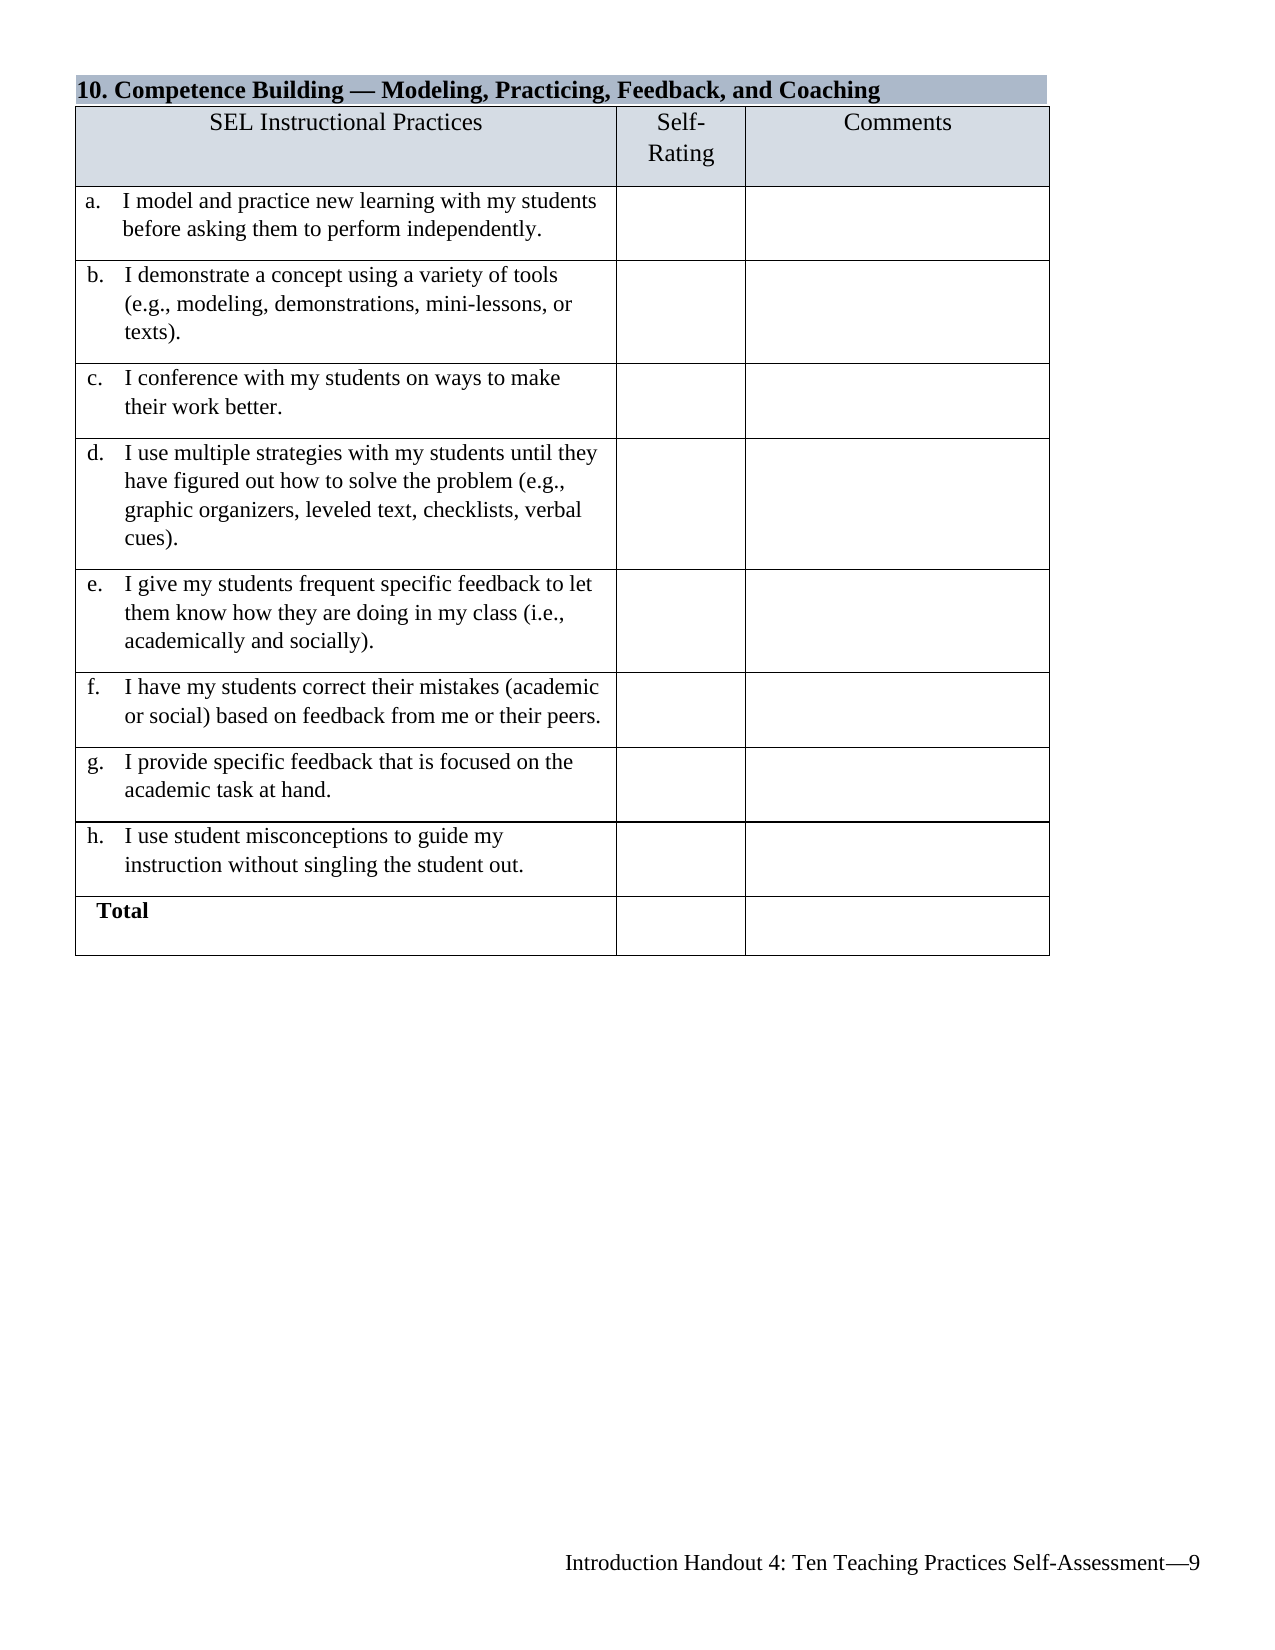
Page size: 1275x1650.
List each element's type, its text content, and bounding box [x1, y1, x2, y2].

table_header SEL Instructional Practices [76, 107, 616, 186]
table_cell Total [76, 897, 616, 955]
table_header Self- Rating [617, 107, 745, 186]
table_cell I give my students frequent specific feedback to let them know how they are doing in my class (i.e., academically and socially). [76, 570, 616, 672]
table_cell [746, 673, 1049, 747]
table_cell I demonstrate a concept using a variety of tools (e.g., modeling, demonstrations, mini-lessons, or texts). [76, 261, 616, 363]
table_cell [617, 897, 745, 955]
table_cell [617, 261, 745, 363]
table_cell [617, 673, 745, 747]
table_cell I have my students correct their mistakes (academic or social) based on feedback from me or their peers. [76, 673, 616, 747]
table_cell [617, 823, 745, 896]
table_cell [617, 570, 745, 672]
table_cell [746, 897, 1049, 955]
table_cell [617, 748, 745, 821]
table_cell I model and practice new learning with my students before asking them to perform independently. [76, 187, 616, 260]
table_cell [746, 187, 1049, 260]
table_cell [746, 570, 1049, 672]
table_cell I use multiple strategies with my students until they have figured out how to solve the problem (e.g., graphic organizers, leveled text, checklists, verbal cues). [76, 439, 616, 569]
table_cell [746, 748, 1049, 821]
table_cell [746, 439, 1049, 569]
table_cell I conference with my students on ways to make their work better. [76, 364, 616, 438]
subtitle Competence Building — Modeling, Practicing, Feedback, and Coaching [76, 75, 1047, 104]
table_header Comments [746, 107, 1049, 186]
table_cell [746, 261, 1049, 363]
table_cell [617, 187, 745, 260]
table_cell I use student misconceptions to guide my instruction without singling the student out. [76, 823, 616, 896]
table_cell [617, 439, 745, 569]
table_cell [746, 823, 1049, 896]
table_cell [746, 364, 1049, 438]
table_cell I provide specific feedback that is focused on the academic task at hand. [76, 748, 616, 821]
table_cell [617, 364, 745, 438]
